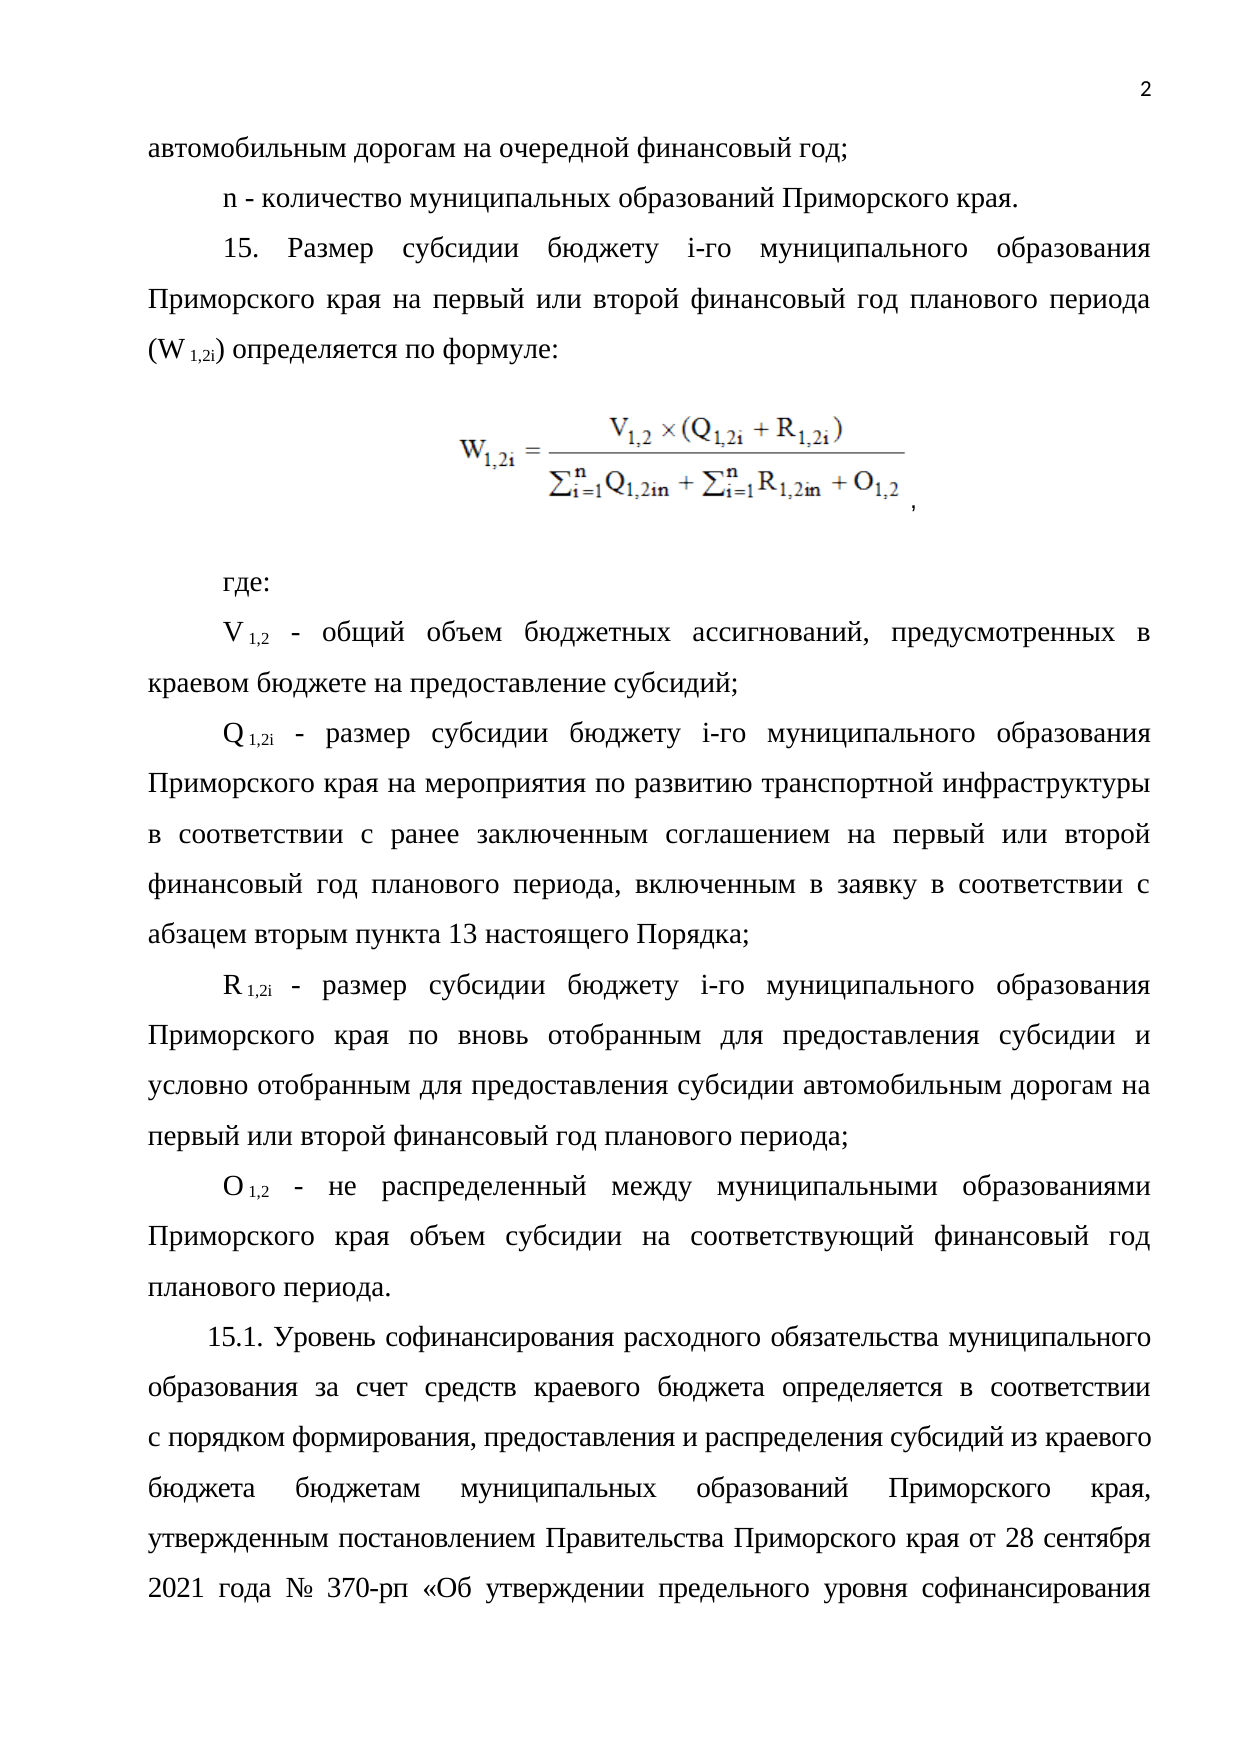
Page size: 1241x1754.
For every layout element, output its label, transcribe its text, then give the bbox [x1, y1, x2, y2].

text О 1,2 - не распределенный между муниципальными образованиями Приморского края объем субсидии на соответствующий финансовый год планового периода. [148, 1168, 1152, 1302]
text где: [148, 564, 1152, 598]
text n - количество муниципальных образований Приморского края. [148, 180, 1152, 214]
picture [455, 410, 910, 509]
text R 1,2i - размер субсидии бюджету i-го муниципального образования Приморского края по вновь отобранным для предоставления субсидии и условно отобранным для предоставления субсидии автомобильным дорогам на первый или второй финансовый год планового периода; [148, 967, 1152, 1151]
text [148, 130, 1152, 163]
text 15. Размер субсидии бюджету i-го муниципального образования Приморского края на первый или второй финансовый год планового периода (W 1,2i) определяется по формуле: [148, 231, 1152, 365]
text Q 1,2i - размер субсидии бюджету i-го муниципального образования Приморского края на мероприятия по развитию транспортной инфраструктуры в соответствии с ранее заключенным соглашением на первый или второй финансовый год планового периода, включенным в заявку в соответствии с абзацем вторым пункта 13 настоящего Порядка; [148, 715, 1152, 950]
text V 1,2 - общий объем бюджетных ассигнований, предусмотренных в краевом бюджете на предоставление субсидий; [148, 614, 1152, 698]
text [148, 1319, 1152, 1604]
